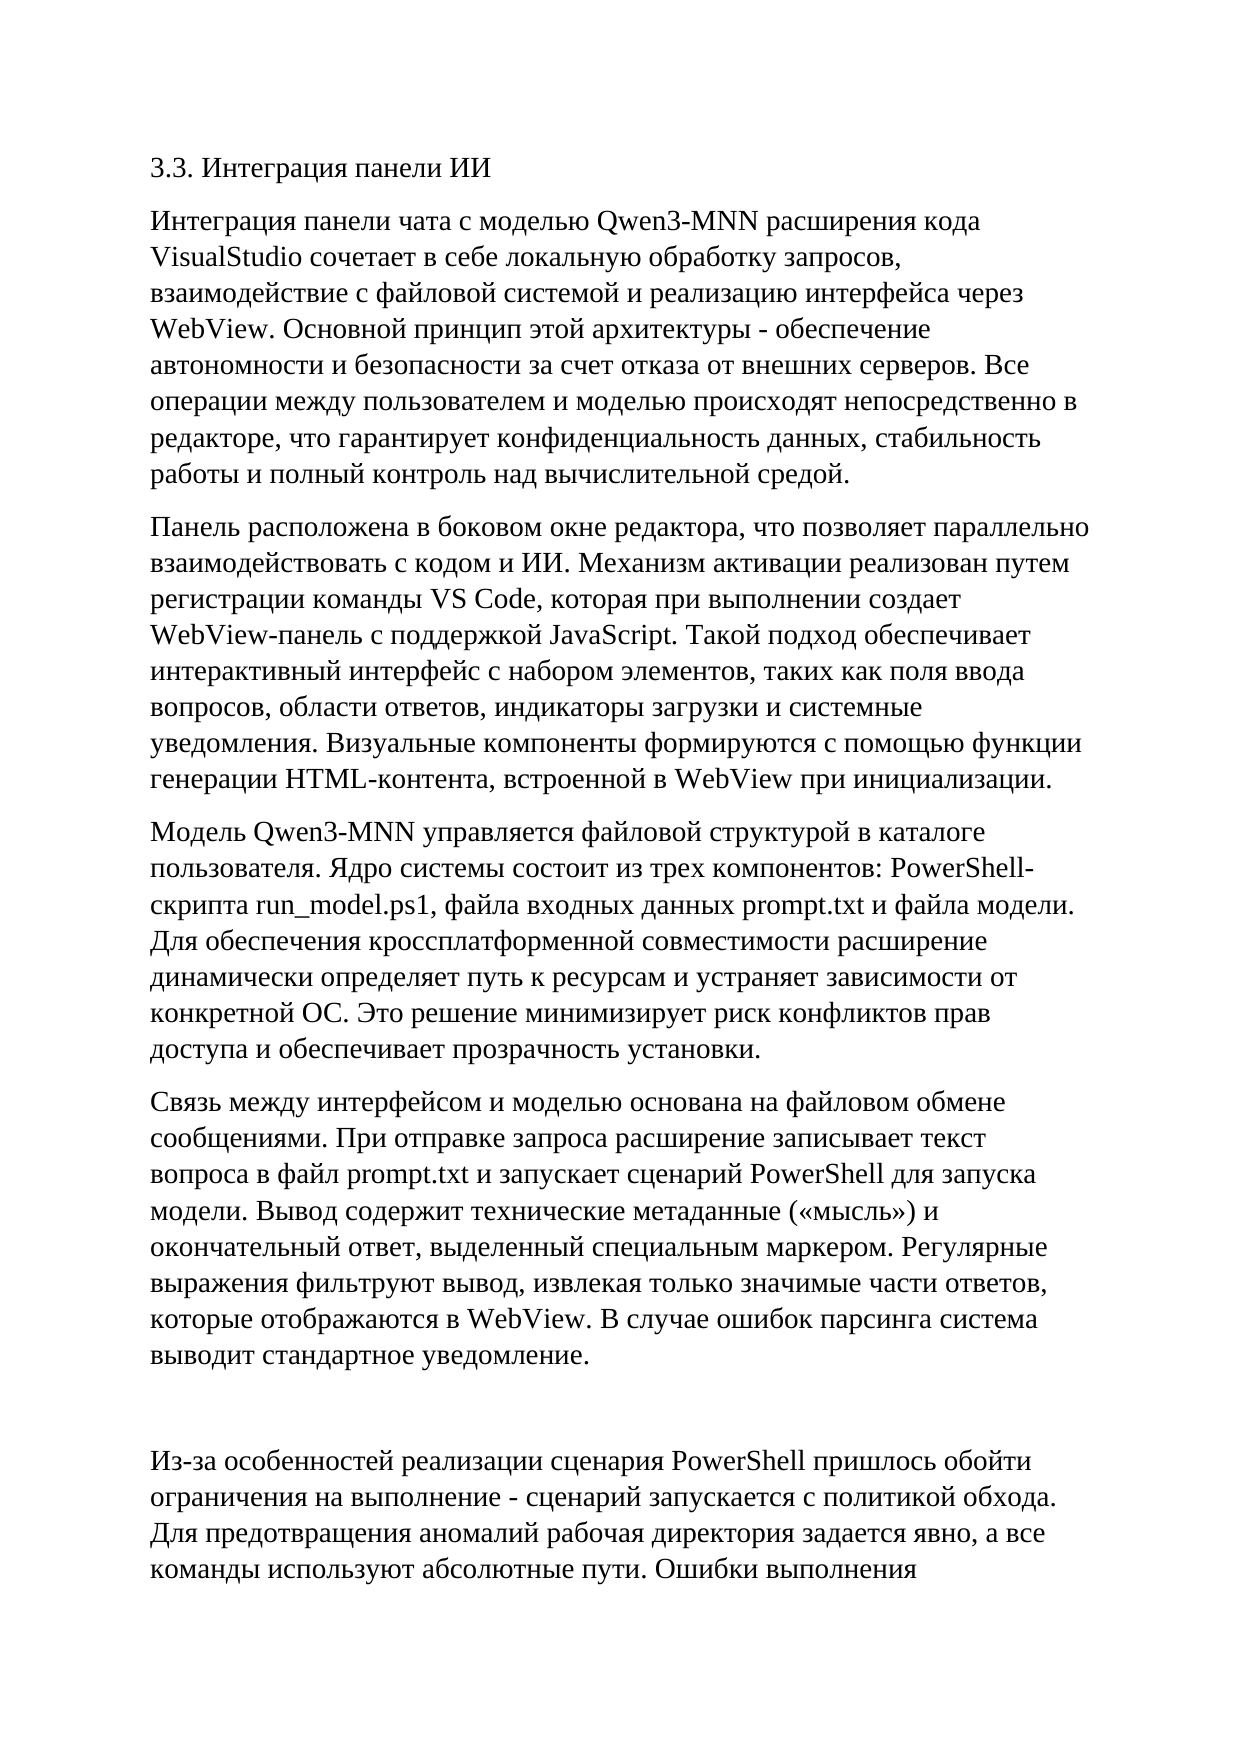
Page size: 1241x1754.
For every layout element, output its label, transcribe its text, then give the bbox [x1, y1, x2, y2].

text Панель расположена в боковом окне редактора, что позволяет параллельно взаимодействовать с кодом и ИИ. Механизм активации реализован путем регистрации команды VS Code, которая при выполнении создает WebView-панель с поддержкой JavaScript. Такой подход обеспечивает интерактивный интерфейс с набором элементов, таких как поля ввода вопросов, области ответов, индикаторы загрузки и системные уведомления. Визуальные компоненты формируются с помощью функции генерации HTML-контента, встроенной в WebView при инициализации. [150, 931, 1090, 1218]
text 3.3. Интеграция панели ИИ [150, 572, 1090, 606]
text Модель Qwen3-MNN управляется файловой структурой в каталоге пользователя. Ядро системы состоит из трех компонентов: PowerShell-скрипта run_model.ps1, файла входных данных prompt.txt и файла модели. Для обеспечения кроссплатформенной совместимости расширение динамически определяет путь к ресурсам и устраняет зависимости от конкретной ОС. Это решение минимизирует риск конфликтов прав доступа и обеспечивает прозрачность установки. [150, 1237, 1090, 1487]
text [150, 1507, 1090, 1576]
text Интеграция панели чата с моделью Qwen3-MNN расширения кода VisualStudio сочетает в себе локальную обработку запросов, взаимодействие с файловой системой и реализацию интерфейса через WebView. Основной принцип этой архитектуры - обеспечение автономности и безопасности за счет отказа от внешних серверов. Все операции между пользователем и моделью происходят непосредственно в редакторе, что гарантирует конфиденциальность данных, стабильность работы и полный контроль над вычислительной средой. [150, 625, 1090, 912]
